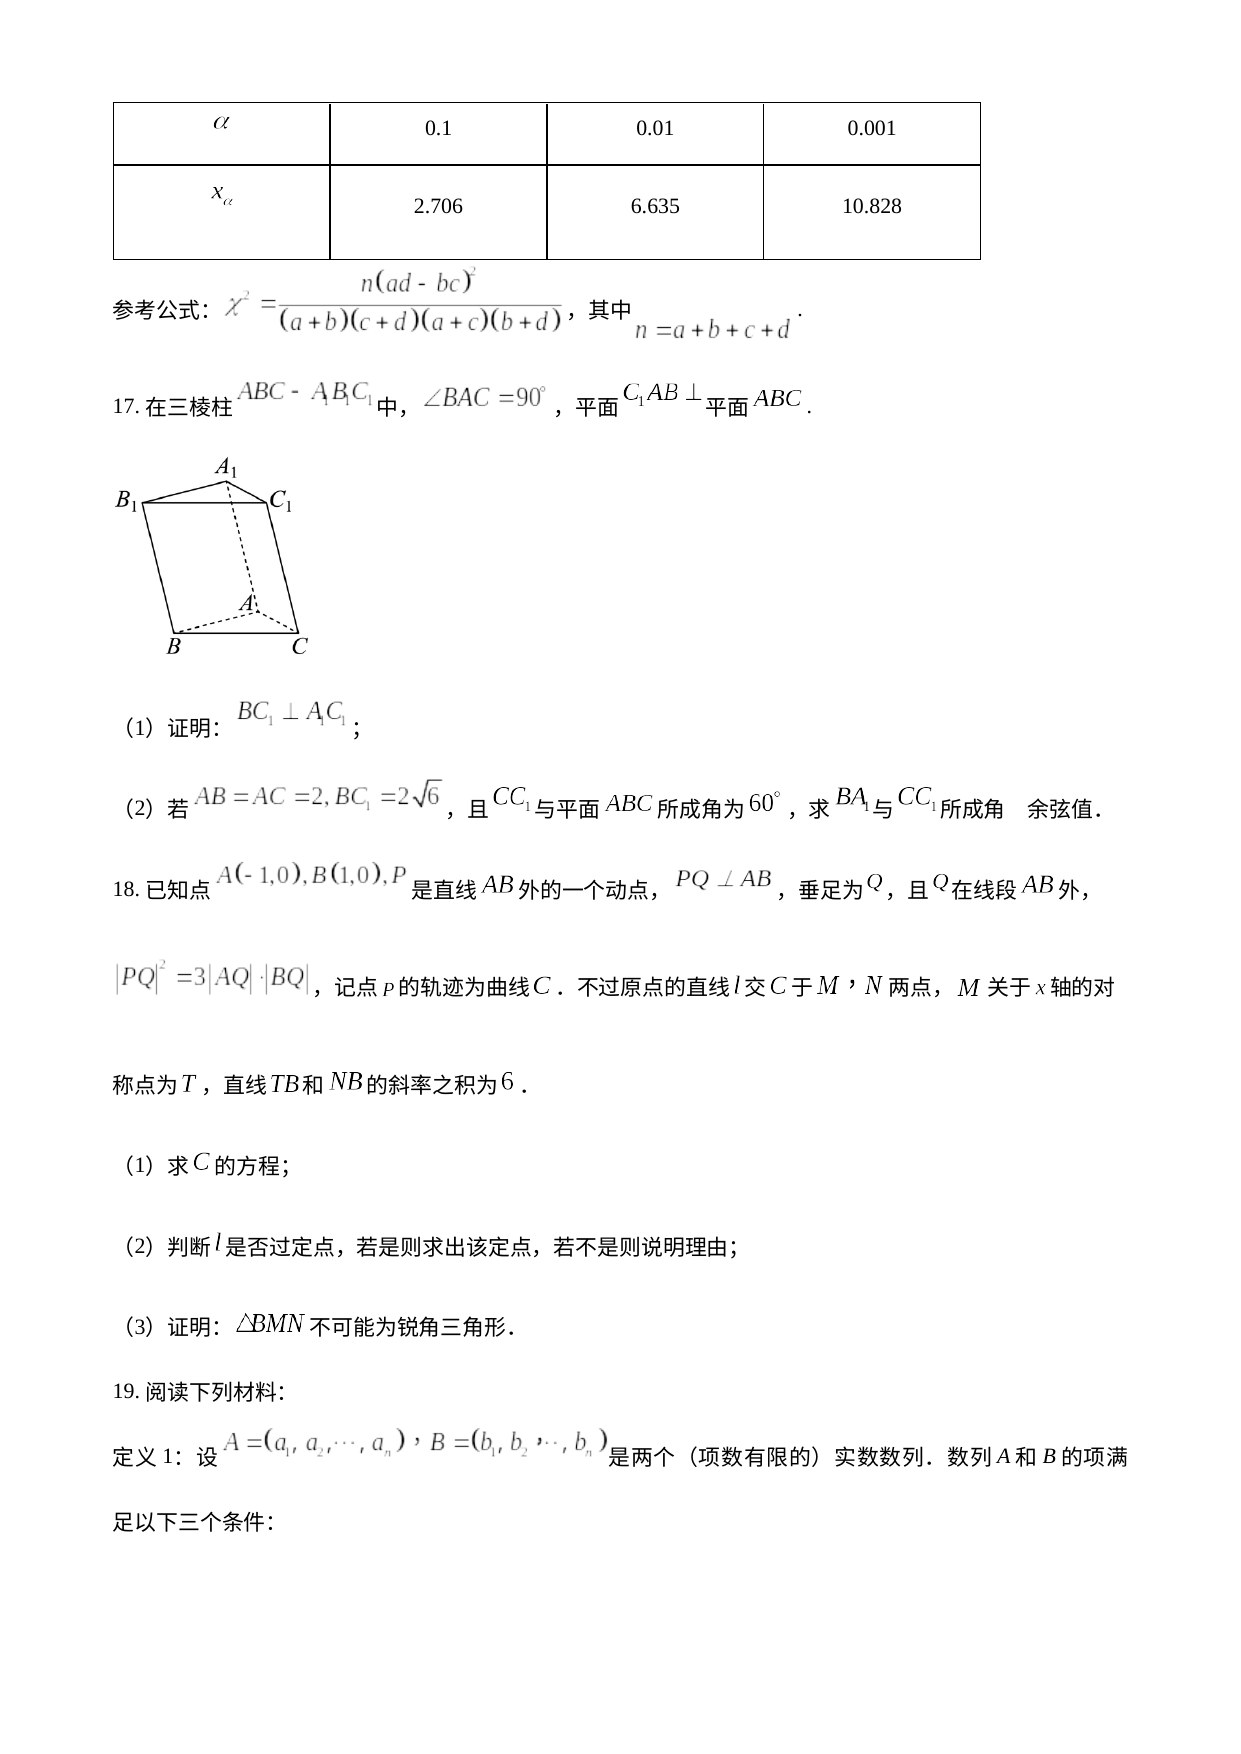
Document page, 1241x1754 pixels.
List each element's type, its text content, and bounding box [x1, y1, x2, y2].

text （2）若，且与平面所成角为，求与所成角余弦值． [112, 775, 1128, 840]
table_cell 10.828 [764, 166, 980, 259]
text （3）证明：不可能为锐角三角形． [112, 1294, 1128, 1359]
text （2）判断是否过定点，若是则求出该定点，若不是则说明理由； [112, 1213, 1128, 1278]
text 参考公式：，其中. [112, 260, 1128, 358]
table_header 0.01 [548, 103, 763, 164]
text （1）证明：； [112, 694, 1128, 759]
picture [112, 454, 310, 656]
table_header 0.1 [331, 103, 547, 164]
text 17. 在三棱柱中，，平面平面. [112, 374, 1128, 439]
text 18. 已知点是直线外的一个动点，，垂足为，且在线段外，，记点的轨迹为曲线．不过原点的直线交于两点，关于轴的对称点为，直线和的斜率之积为． [112, 856, 1128, 1116]
table_cell 2.706 [331, 166, 546, 259]
text 19. 阅读下列材料： [112, 1374, 1128, 1407]
text （1）求的方程； [112, 1132, 1128, 1197]
table_cell 6.635 [548, 166, 763, 259]
table_cell [114, 166, 329, 259]
text 定义1：设是两个（项数有限的）实数数列．数列A和B的项满足以下三个条件： [112, 1423, 1128, 1537]
table_header [114, 103, 330, 164]
table_header 0.001 [764, 103, 980, 164]
